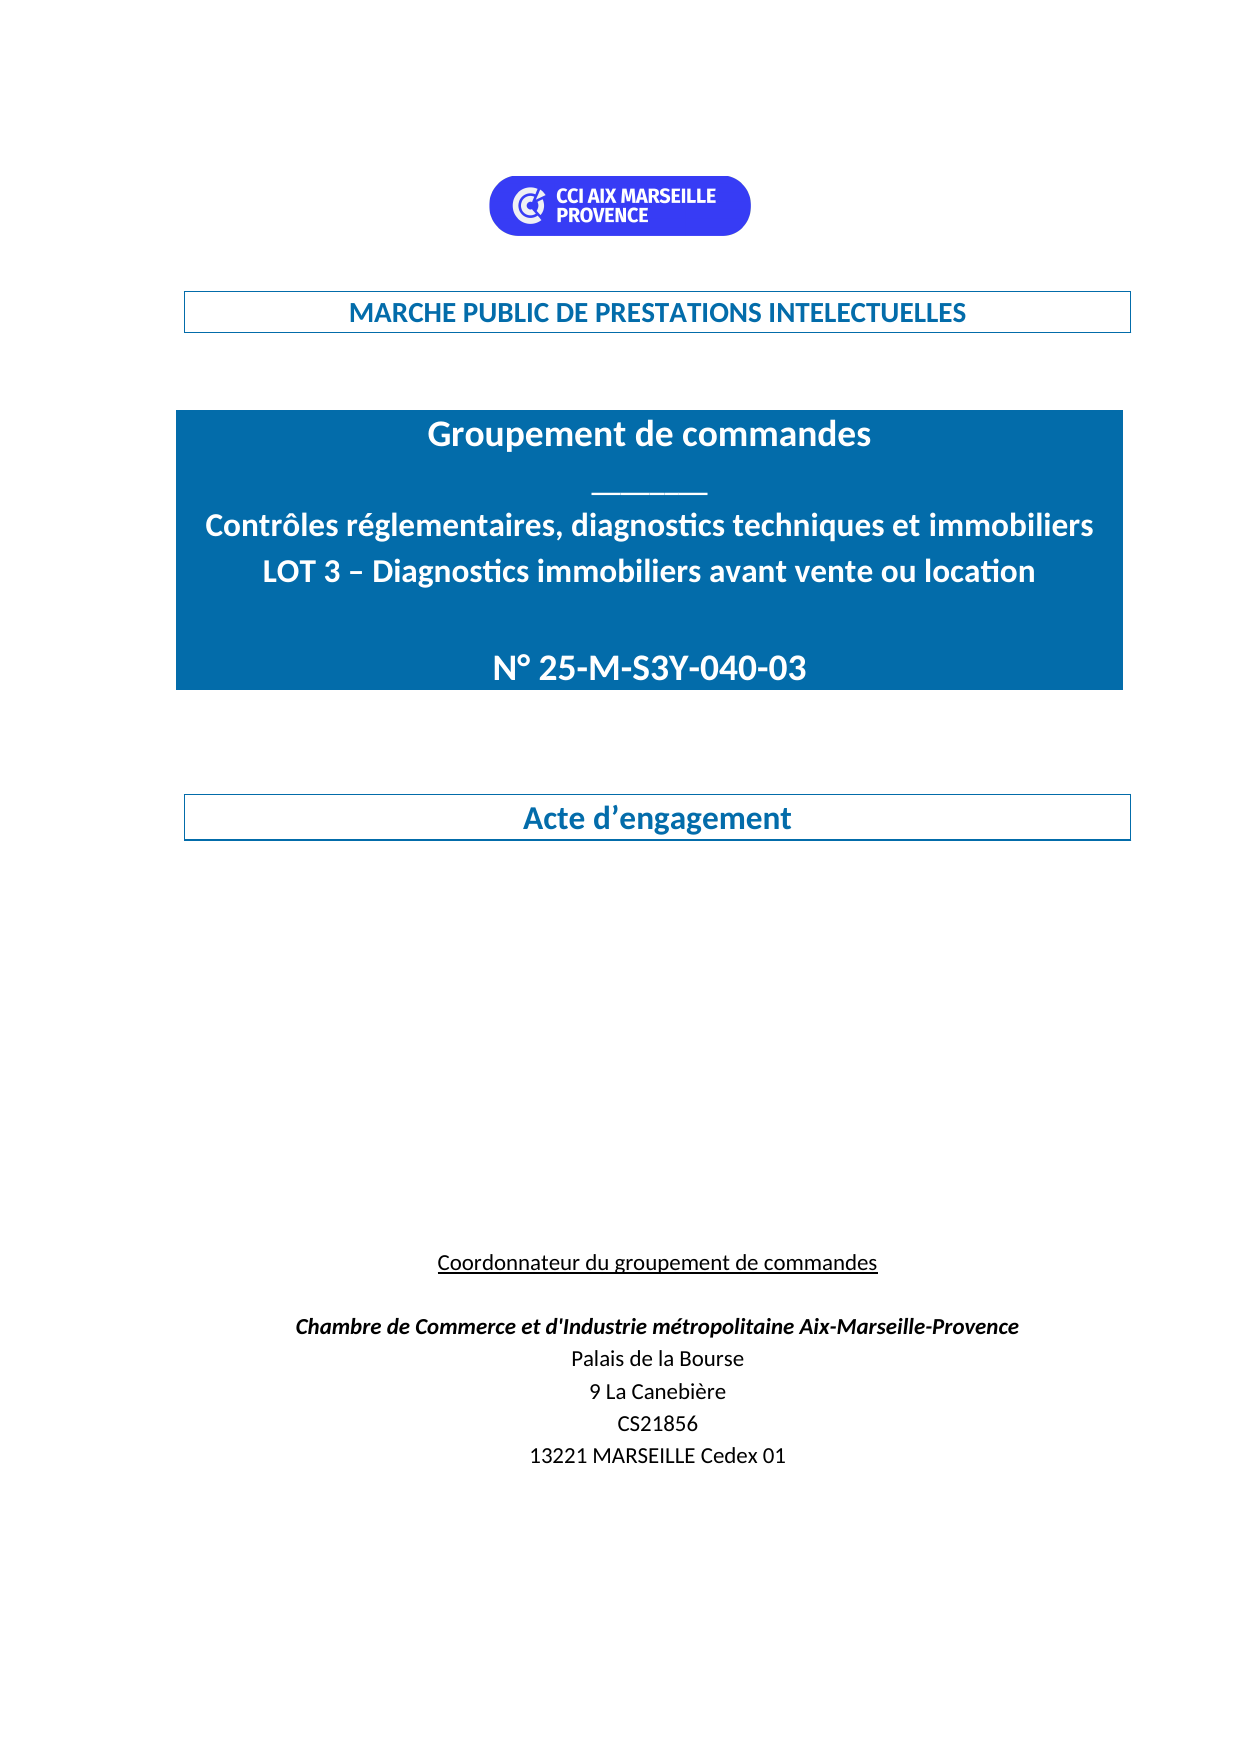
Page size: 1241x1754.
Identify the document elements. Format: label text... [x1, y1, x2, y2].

text Acte d’engagement [185, 795, 1130, 839]
text Contrôles réglementaires, diagnostics techniques et immobiliers [176, 503, 1123, 544]
text N° 25-M-S3Y-040-03 [176, 644, 1123, 690]
text LOT 3 – Diagnostics immobiliers avant vente ou location [176, 550, 1123, 591]
text Coordonnateur du groupement de commandes [193, 1248, 1122, 1276]
text Groupement de commandes [176, 410, 1123, 456]
text 13221 MARSEILLE Cedex 01 [193, 1441, 1122, 1469]
text Chambre de Commerce et d'Industrie métropolitaine Aix-Marseille-Provence [193, 1312, 1122, 1340]
text CS21856 [193, 1409, 1122, 1437]
text MARCHE PUBLIC DE PRESTATIONS INTELECTUELLES [185, 292, 1130, 332]
picture [489, 176, 751, 236]
text Palais de la Bourse [193, 1344, 1122, 1373]
text 9 La Canebière [193, 1377, 1122, 1405]
text ________ [176, 463, 1123, 498]
